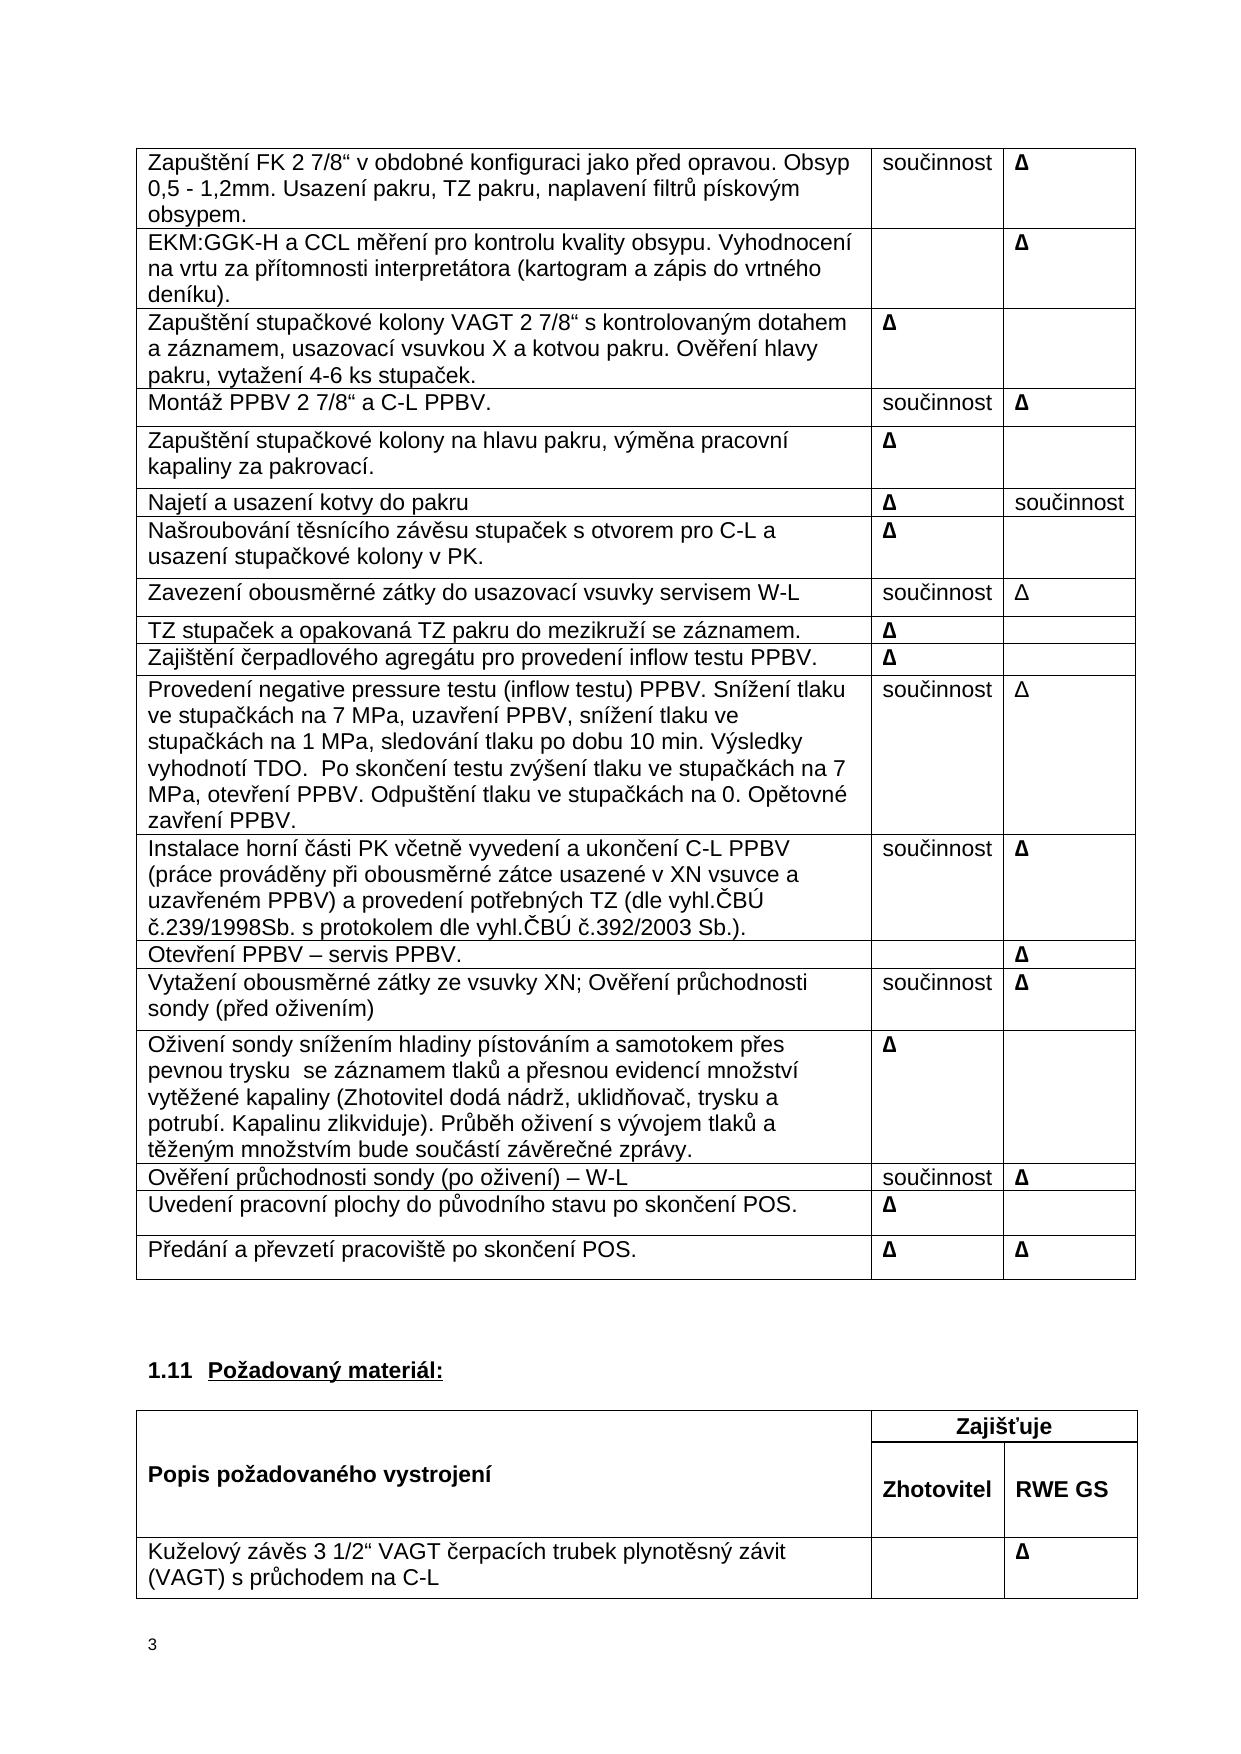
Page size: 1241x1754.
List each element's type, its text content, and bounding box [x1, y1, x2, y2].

table_cell [872, 1538, 1004, 1598]
table_cell ∆ [1004, 835, 1135, 940]
table_cell ∆ [1004, 389, 1135, 426]
table_cell Montáž PPBV 2 7/8“ a C-L PPBV. [137, 389, 871, 426]
table_cell [1004, 1191, 1135, 1235]
table_cell Uvedení pracovní plochy do původního stavu po skončení POS. [137, 1191, 871, 1235]
table_cell [1004, 427, 1135, 488]
table_cell ∆ [1004, 941, 1135, 967]
table_cell [1004, 617, 1135, 643]
table_cell ∆ [1004, 579, 1135, 616]
table_cell Zajištění čerpadlového agregátu pro provedení inflow testu PPBV. [137, 644, 871, 674]
table_cell Oživení sondy snížením hladiny pístováním a samotokem přes pevnou trysku se záznamem tlaků a přesnou evidencí množství vytěžené kapaliny (Zhotovitel dodá nádrž, uklidňovač, trysku a potrubí. Kapalinu zlikviduje). Průběh oživení s vývojem tlaků a těženým množstvím bude součástí závěrečné zprávy. [137, 1031, 871, 1163]
table_cell Ověření průchodnosti sondy (po oživení) – W-L [137, 1164, 871, 1190]
table_cell [1004, 644, 1135, 674]
table_cell ∆ [1004, 229, 1135, 308]
table_cell Provedení negative pressure testu (inflow testu) PPBV. Snížení tlaku ve stupačkách na 7 MPa, uzavření PPBV, snížení tlaku ve stupačkách na 1 MPa, sledování tlaku po dobu 10 min. Výsledky vyhodnotí TDO. Po skončení testu zvýšení tlaku ve stupačkách na 7 MPa, otevření PPBV. Odpuštění tlaku ve stupačkách na 0. Opětovné zavření PPBV. [137, 676, 871, 834]
table_cell [872, 229, 1003, 308]
table_cell ∆ [1004, 1236, 1135, 1279]
table_cell součinnost [872, 676, 1003, 834]
table_cell ∆ [872, 644, 1003, 674]
table_cell ∆ [1004, 1164, 1135, 1190]
table_cell ∆ [872, 617, 1003, 643]
table_cell ∆ [872, 1236, 1003, 1279]
table_cell Zavezení obousměrné zátky do usazovací vsuvky servisem W-L [137, 579, 871, 616]
table_cell ∆ [1005, 1538, 1137, 1598]
table_cell součinnost [1004, 489, 1135, 516]
table_cell ∆ [1004, 149, 1135, 228]
table_cell Vytažení obousměrné zátky ze vsuvky XN; Ověření průchodnosti sondy (před oživením) [137, 969, 871, 1030]
table_cell EKM:GGK-H a CCL měření pro kontrolu kvality obsypu. Vyhodnocení na vrtu za přítomnosti interpretátora (kartogram a zápis do vrtného deníku). [137, 229, 871, 308]
table_header Popis požadovaného vystrojení [137, 1411, 871, 1537]
table_cell součinnost [872, 579, 1003, 616]
table_cell ∆ [872, 1191, 1003, 1235]
table_cell součinnost [872, 149, 1003, 228]
table_cell ∆ [872, 489, 1003, 516]
table_cell Instalace horní části PK včetně vyvedení a ukončení C-L PPBV (práce prováděny při obousměrné zátce usazené v XN vsuvce a uzavřeném PPBV) a provedení potřebných TZ (dle vyhl.ČBÚ č.239/1998Sb. s protokolem dle vyhl.ČBÚ č.392/2003 Sb.). [137, 835, 871, 940]
table_cell [1004, 1031, 1135, 1163]
table_cell ∆ [872, 1031, 1003, 1163]
table_cell součinnost [872, 969, 1003, 1030]
table_cell [1004, 517, 1135, 578]
table_cell Zapuštění FK 2 7/8“ v obdobné konfiguraci jako před opravou. Obsyp 0,5 - 1,2mm. Usazení pakru, TZ pakru, naplavení filtrů pískovým obsypem. [137, 149, 871, 228]
table_cell Otevření PPBV – servis PPBV. [137, 941, 871, 967]
table_cell součinnost [872, 389, 1003, 426]
table_cell Zapuštění stupačkové kolony na hlavu pakru, výměna pracovní kapaliny za pakrovací. [137, 427, 871, 488]
table_cell ∆ [872, 517, 1003, 578]
table_cell Zhotovitel [872, 1443, 1004, 1537]
table_cell ∆ [1004, 676, 1135, 834]
table_cell součinnost [872, 1164, 1003, 1190]
table_cell ∆ [872, 309, 1003, 388]
table_cell RWE GS [1005, 1443, 1137, 1537]
table_cell TZ stupaček a opakovaná TZ pakru do mezikruží se záznamem. [137, 617, 871, 643]
subtitle Požadovaný materiál: [148, 1357, 1093, 1384]
table_cell Kuželový závěs 3 1/2“ VAGT čerpacích trubek plynotěsný závit (VAGT) s průchodem na C-L [137, 1538, 871, 1598]
table_cell součinnost [872, 835, 1003, 940]
table_cell [872, 941, 1003, 967]
table_cell ∆ [1004, 969, 1135, 1030]
table_cell ∆ [872, 427, 1003, 488]
table_header Zajišťuje [872, 1411, 1137, 1441]
table_cell Předání a převzetí pracoviště po skončení POS. [137, 1236, 871, 1279]
table_cell Zapuštění stupačkové kolony VAGT 2 7/8“ s kontrolovaným dotahem a záznamem, usazovací vsuvkou X a kotvou pakru. Ověření hlavy pakru, vytažení 4-6 ks stupaček. [137, 309, 871, 388]
table_cell [1004, 309, 1135, 388]
table_cell Najetí a usazení kotvy do pakru [137, 489, 871, 516]
table_cell Našroubování těsnícího závěsu stupaček s otvorem pro C-L a usazení stupačkové kolony v PK. [137, 517, 871, 578]
